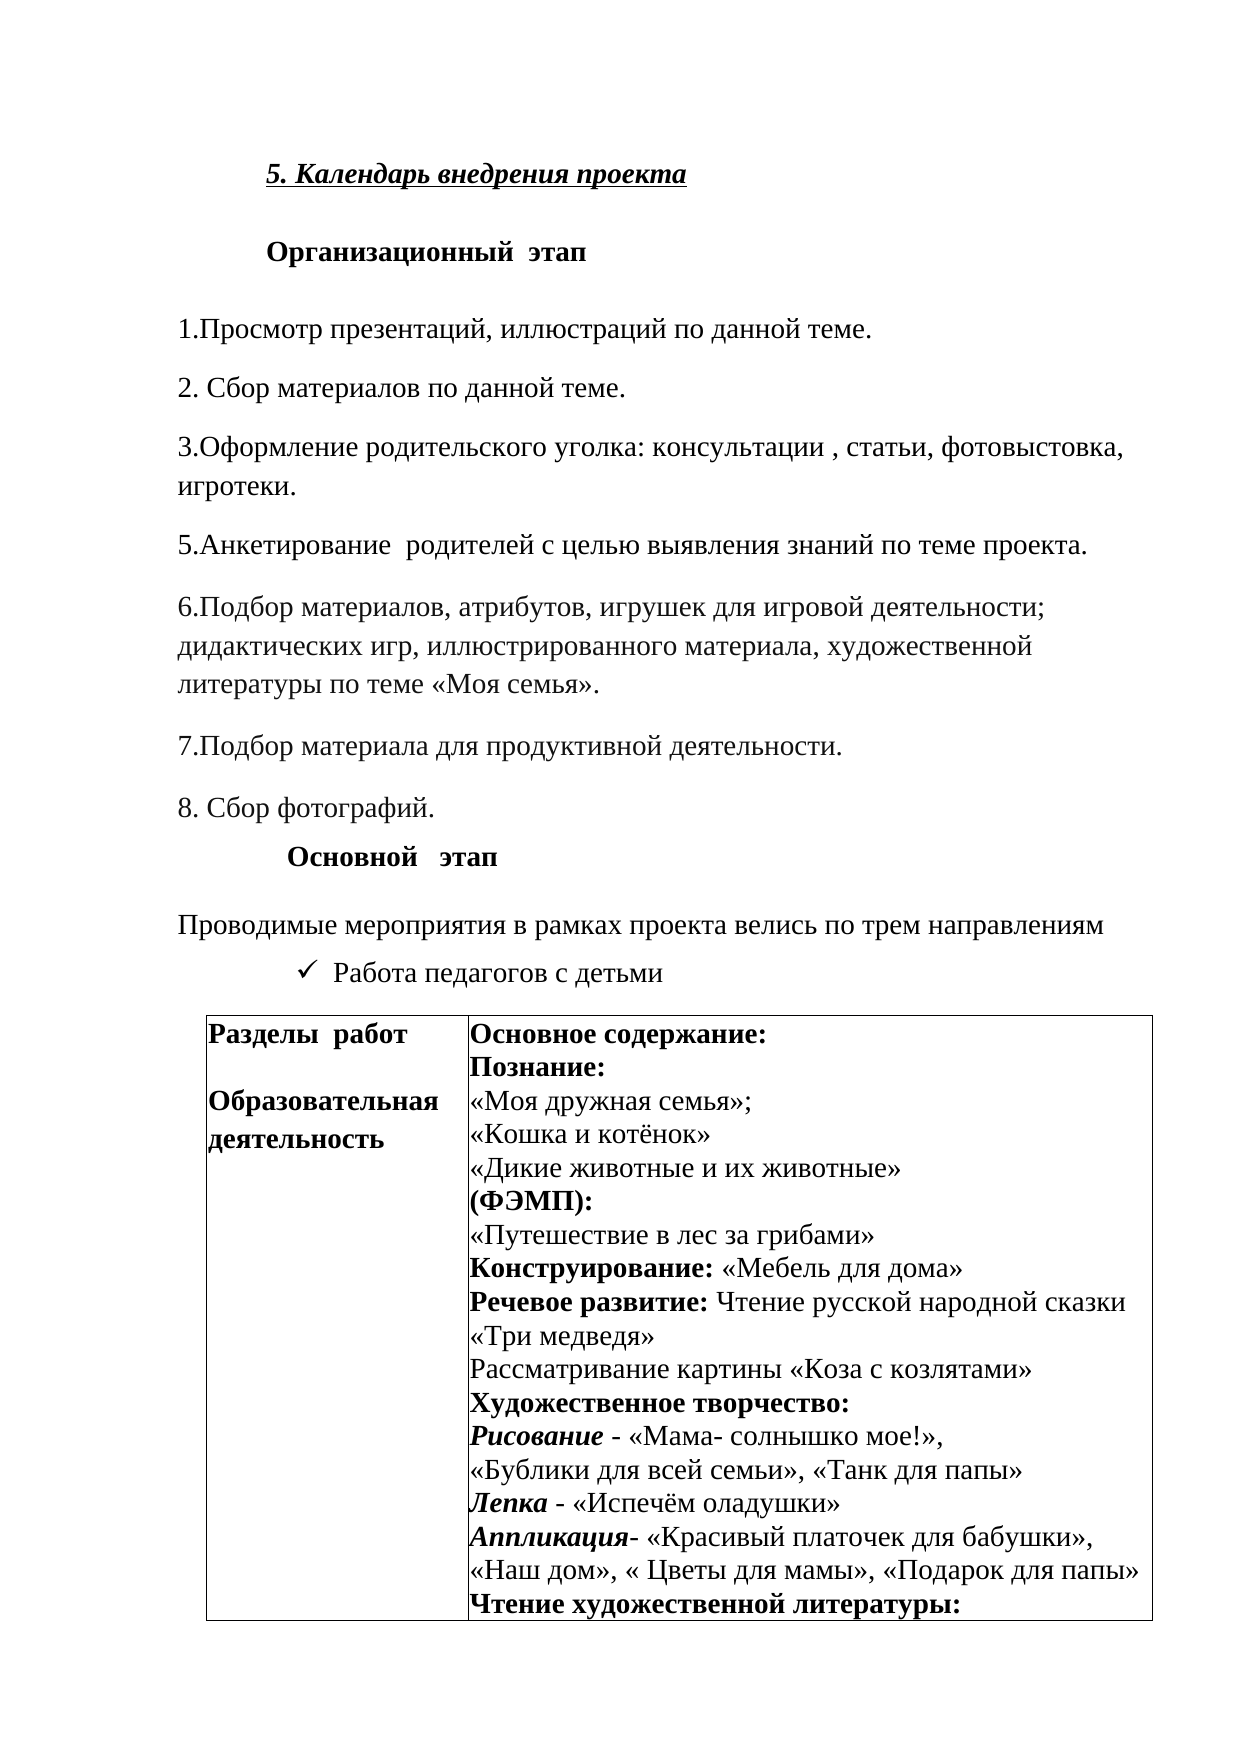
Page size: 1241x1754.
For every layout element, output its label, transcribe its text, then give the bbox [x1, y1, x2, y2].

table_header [469, 1016, 1152, 1619]
text 3.Оформление родительского уголка: консультации , статьи, фотовыстовка, игротеки. [177, 429, 1152, 502]
list Работа педагогов с детьми [295, 955, 1152, 989]
text 8. Сбор фотографий. [177, 791, 1152, 824]
text Организационный этап [177, 234, 1152, 267]
text 7.Подбор материала для продуктивной деятельности. [177, 728, 1152, 762]
text 5.Анкетирование родителей с целью выявления знаний по теме проекта. [177, 527, 1152, 561]
text 6.Подбор материалов, атрибутов, игрушек для игровой деятельности; дидактических игр, иллюстрированного материала, художественной литературы по теме «Моя семья». [177, 589, 1152, 700]
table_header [207, 1016, 468, 1619]
text 2. Сбор материалов по данной теме. [177, 370, 1152, 404]
text 1.Просмотр презентаций, иллюстраций по данной теме. [177, 311, 1152, 344]
text Проводимые мероприятия в рамках проекта велись по трем направлениям [177, 907, 1152, 940]
text Основной этап [177, 839, 1152, 873]
text 5. Календарь внедрения проекта [177, 157, 1152, 190]
